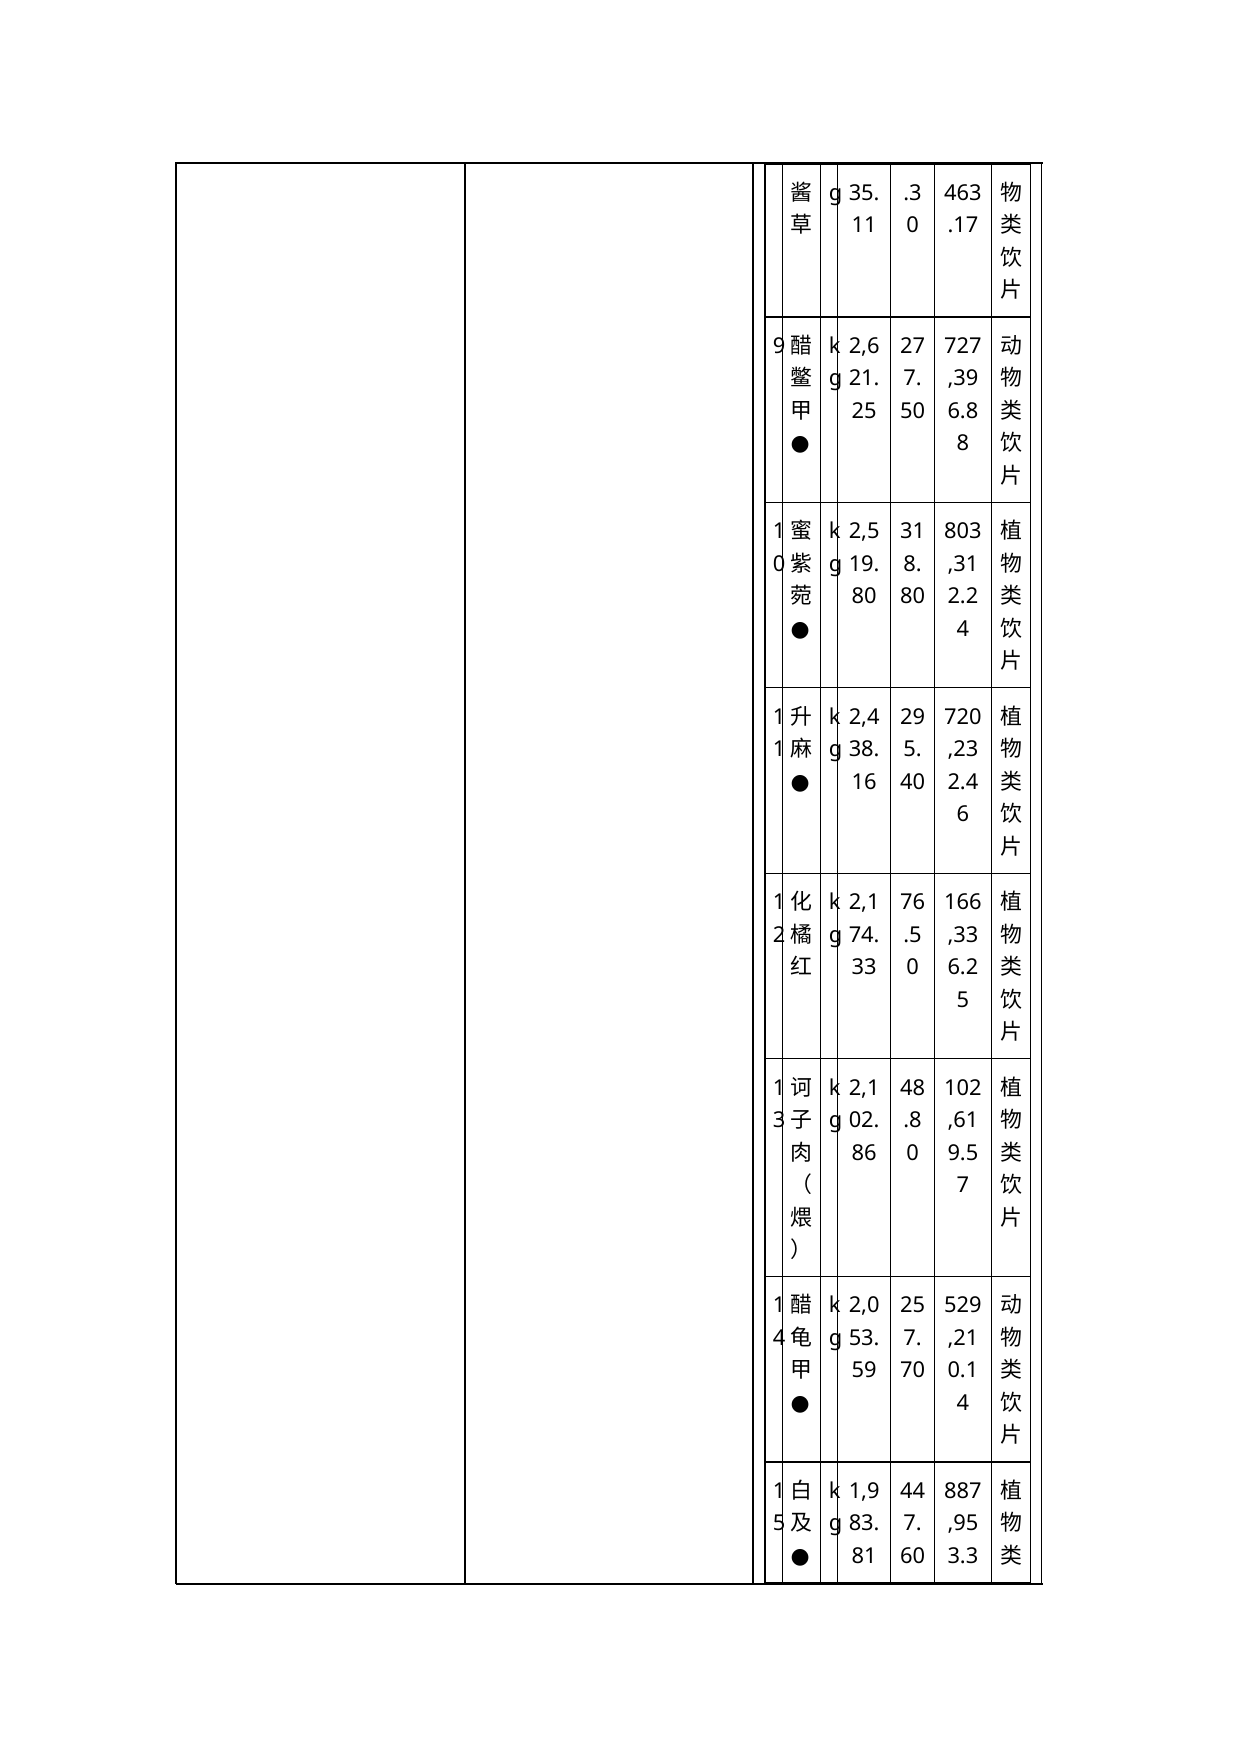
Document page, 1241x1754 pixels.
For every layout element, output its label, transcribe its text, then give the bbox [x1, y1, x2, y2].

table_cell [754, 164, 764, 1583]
table_cell 1 [177, 164, 464, 1583]
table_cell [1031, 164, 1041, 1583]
table_cell [466, 164, 752, 1583]
